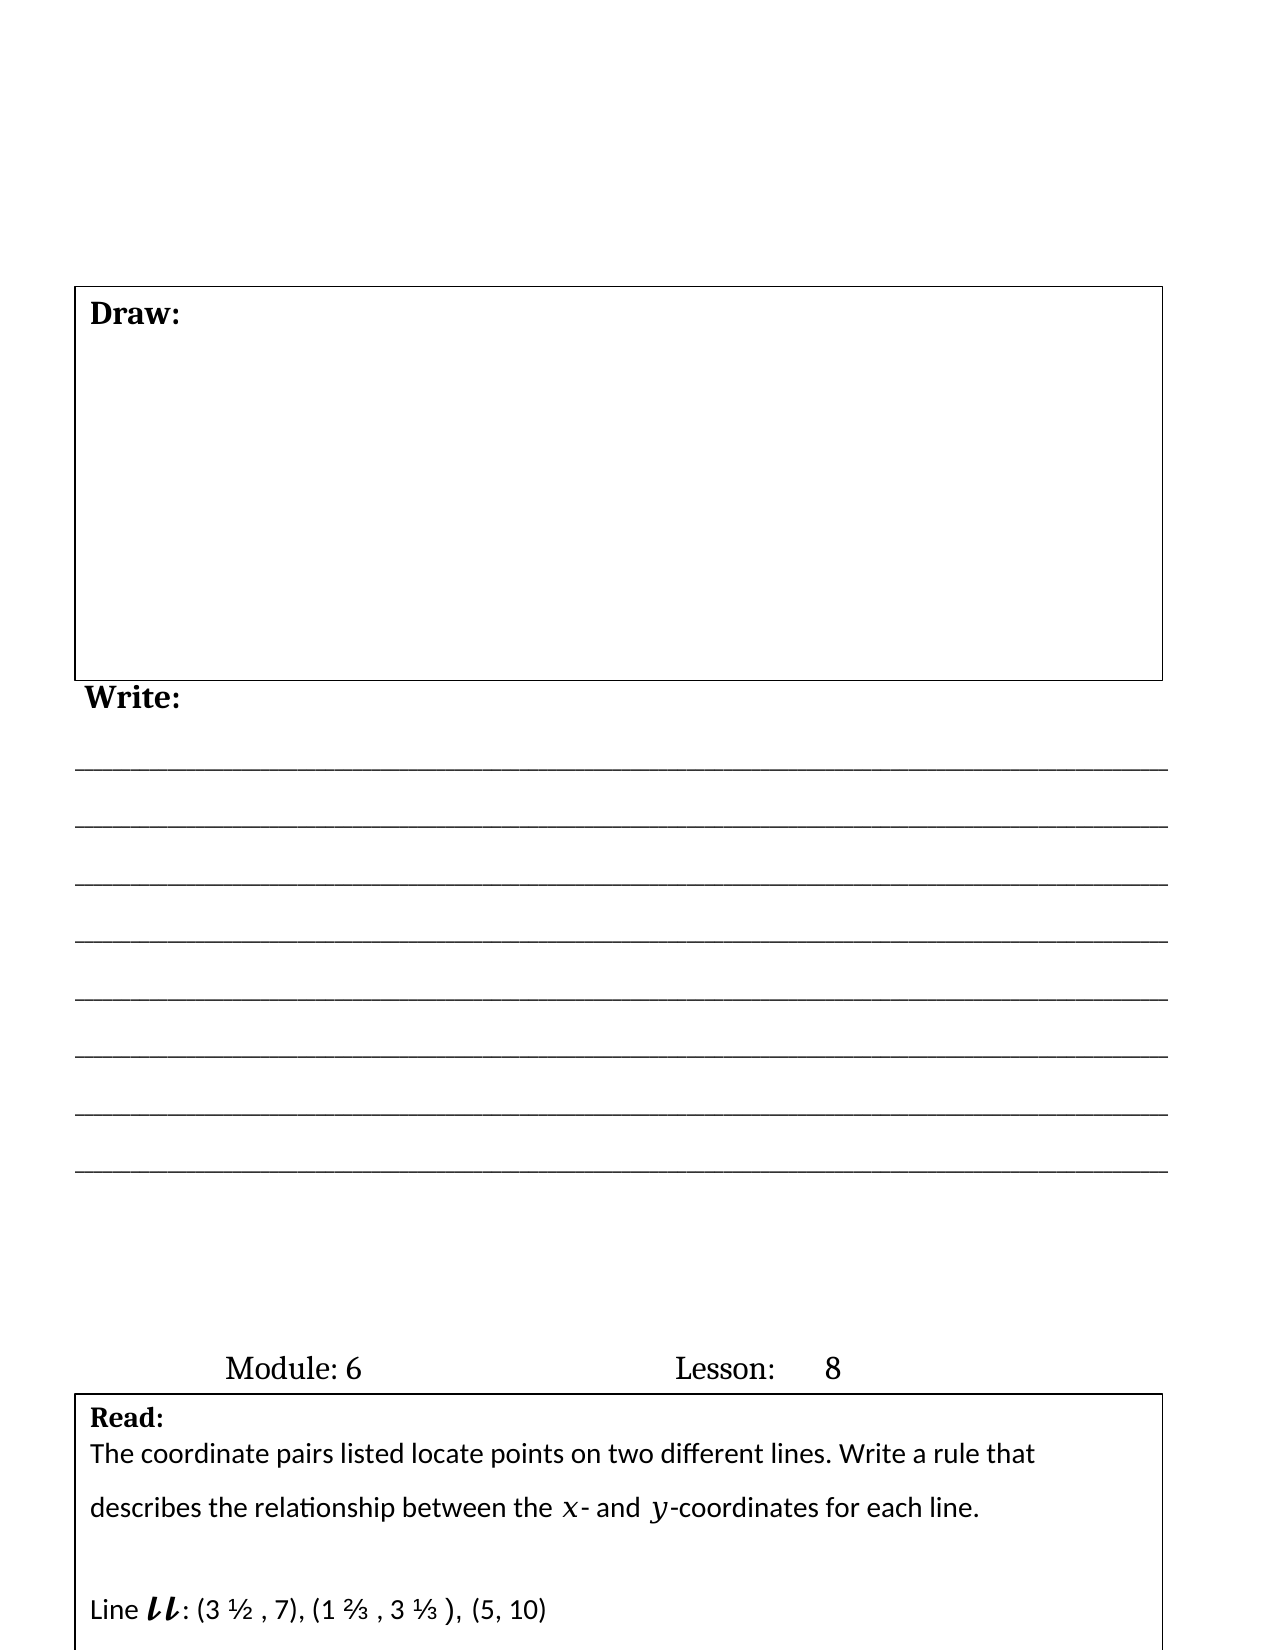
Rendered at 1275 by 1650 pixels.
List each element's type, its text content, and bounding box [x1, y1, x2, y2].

text ______________________________________________________________________________________________________________________ [75, 1091, 1200, 1119]
text ______________________________________________________________________________________________________________________ [75, 976, 1200, 1004]
text Module: 6 Lesson: 8 [75, 1349, 1200, 1388]
text ______________________________________________________________________________________________________________________ [75, 861, 1200, 889]
text ______________________________________________________________________________________________________________________ [75, 803, 1200, 832]
text ______________________________________________________________________________________________________________________ [75, 1148, 1200, 1177]
text Write: [84, 679, 1200, 717]
text ______________________________________________________________________________________________________________________ [75, 746, 1200, 774]
text ______________________________________________________________________________________________________________________ [75, 918, 1200, 947]
text ______________________________________________________________________________________________________________________ [75, 1033, 1200, 1062]
